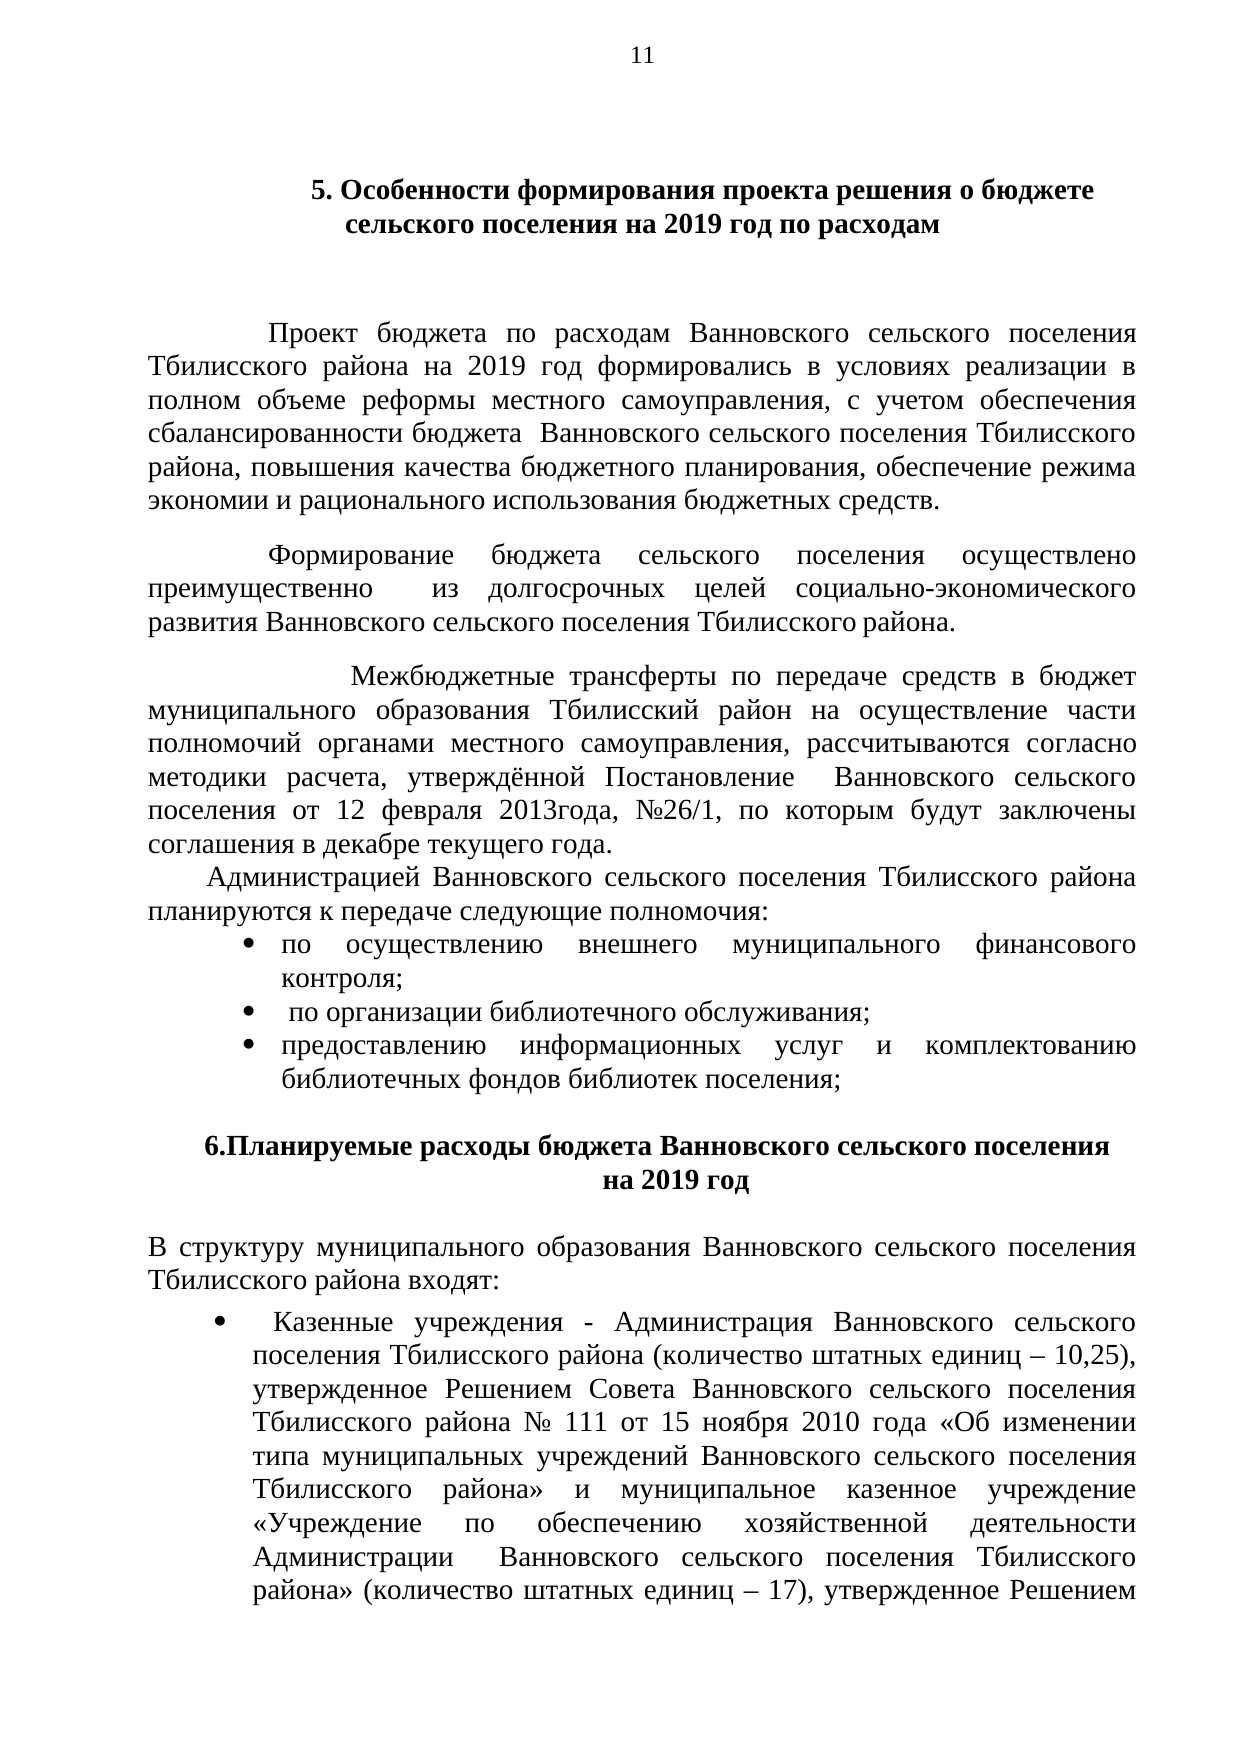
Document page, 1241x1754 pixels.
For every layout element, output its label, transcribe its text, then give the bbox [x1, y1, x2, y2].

list предоставлению информационных услуг и комплектованию библиотечных фондов библиотек поселения; [243, 1027, 1137, 1095]
text 5. Особенности формирования проекта решения о бюджете сельского поселения на 2019 год по расходам [148, 172, 1137, 239]
text Формирование бюджета сельского поселения осуществлено преимущественно из долгосрочных целей социально-экономического развития Ванновского сельского поселения Тбилисского района. [148, 537, 1137, 637]
list по организации библиотечного обслуживания; [243, 994, 1137, 1027]
text Администрацией Ванновского сельского поселения Тбилисского района планируются к передаче следующие полномочия: [148, 859, 1137, 927]
text Проект бюджета по расходам Ванновского сельского поселения Тбилисского района на 2019 год формировались в условиях реализации в полном объеме реформы местного самоуправления, с учетом обеспечения сбалансированности бюджета Ванновского сельского поселения Тбилисского района, повышения качества бюджетного планирования, обеспечение режима экономии и рационального использования бюджетных средств. [148, 315, 1137, 516]
text 6.Планируемые расходы бюджета Ванновского сельского поселения [177, 1128, 1137, 1162]
list по осуществлению внешнего муниципального финансового контроля; [243, 927, 1137, 994]
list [215, 1304, 1137, 1606]
text В структуру муниципального образования Ванновского сельского поселения Тбилисского района входят: [148, 1229, 1137, 1296]
text Межбюджетные трансферты по передаче средств в бюджет муниципального образования Тбилисский район на осуществление части полномочий органами местного самоуправления, рассчитываются согласно методики расчета, утверждённой Постановление Ванновского сельского поселения от 12 февраля 2013года, №26/1, по которым будут заключены соглашения в декабре текущего года. [148, 658, 1137, 859]
list на 2019 год [215, 1162, 1137, 1195]
